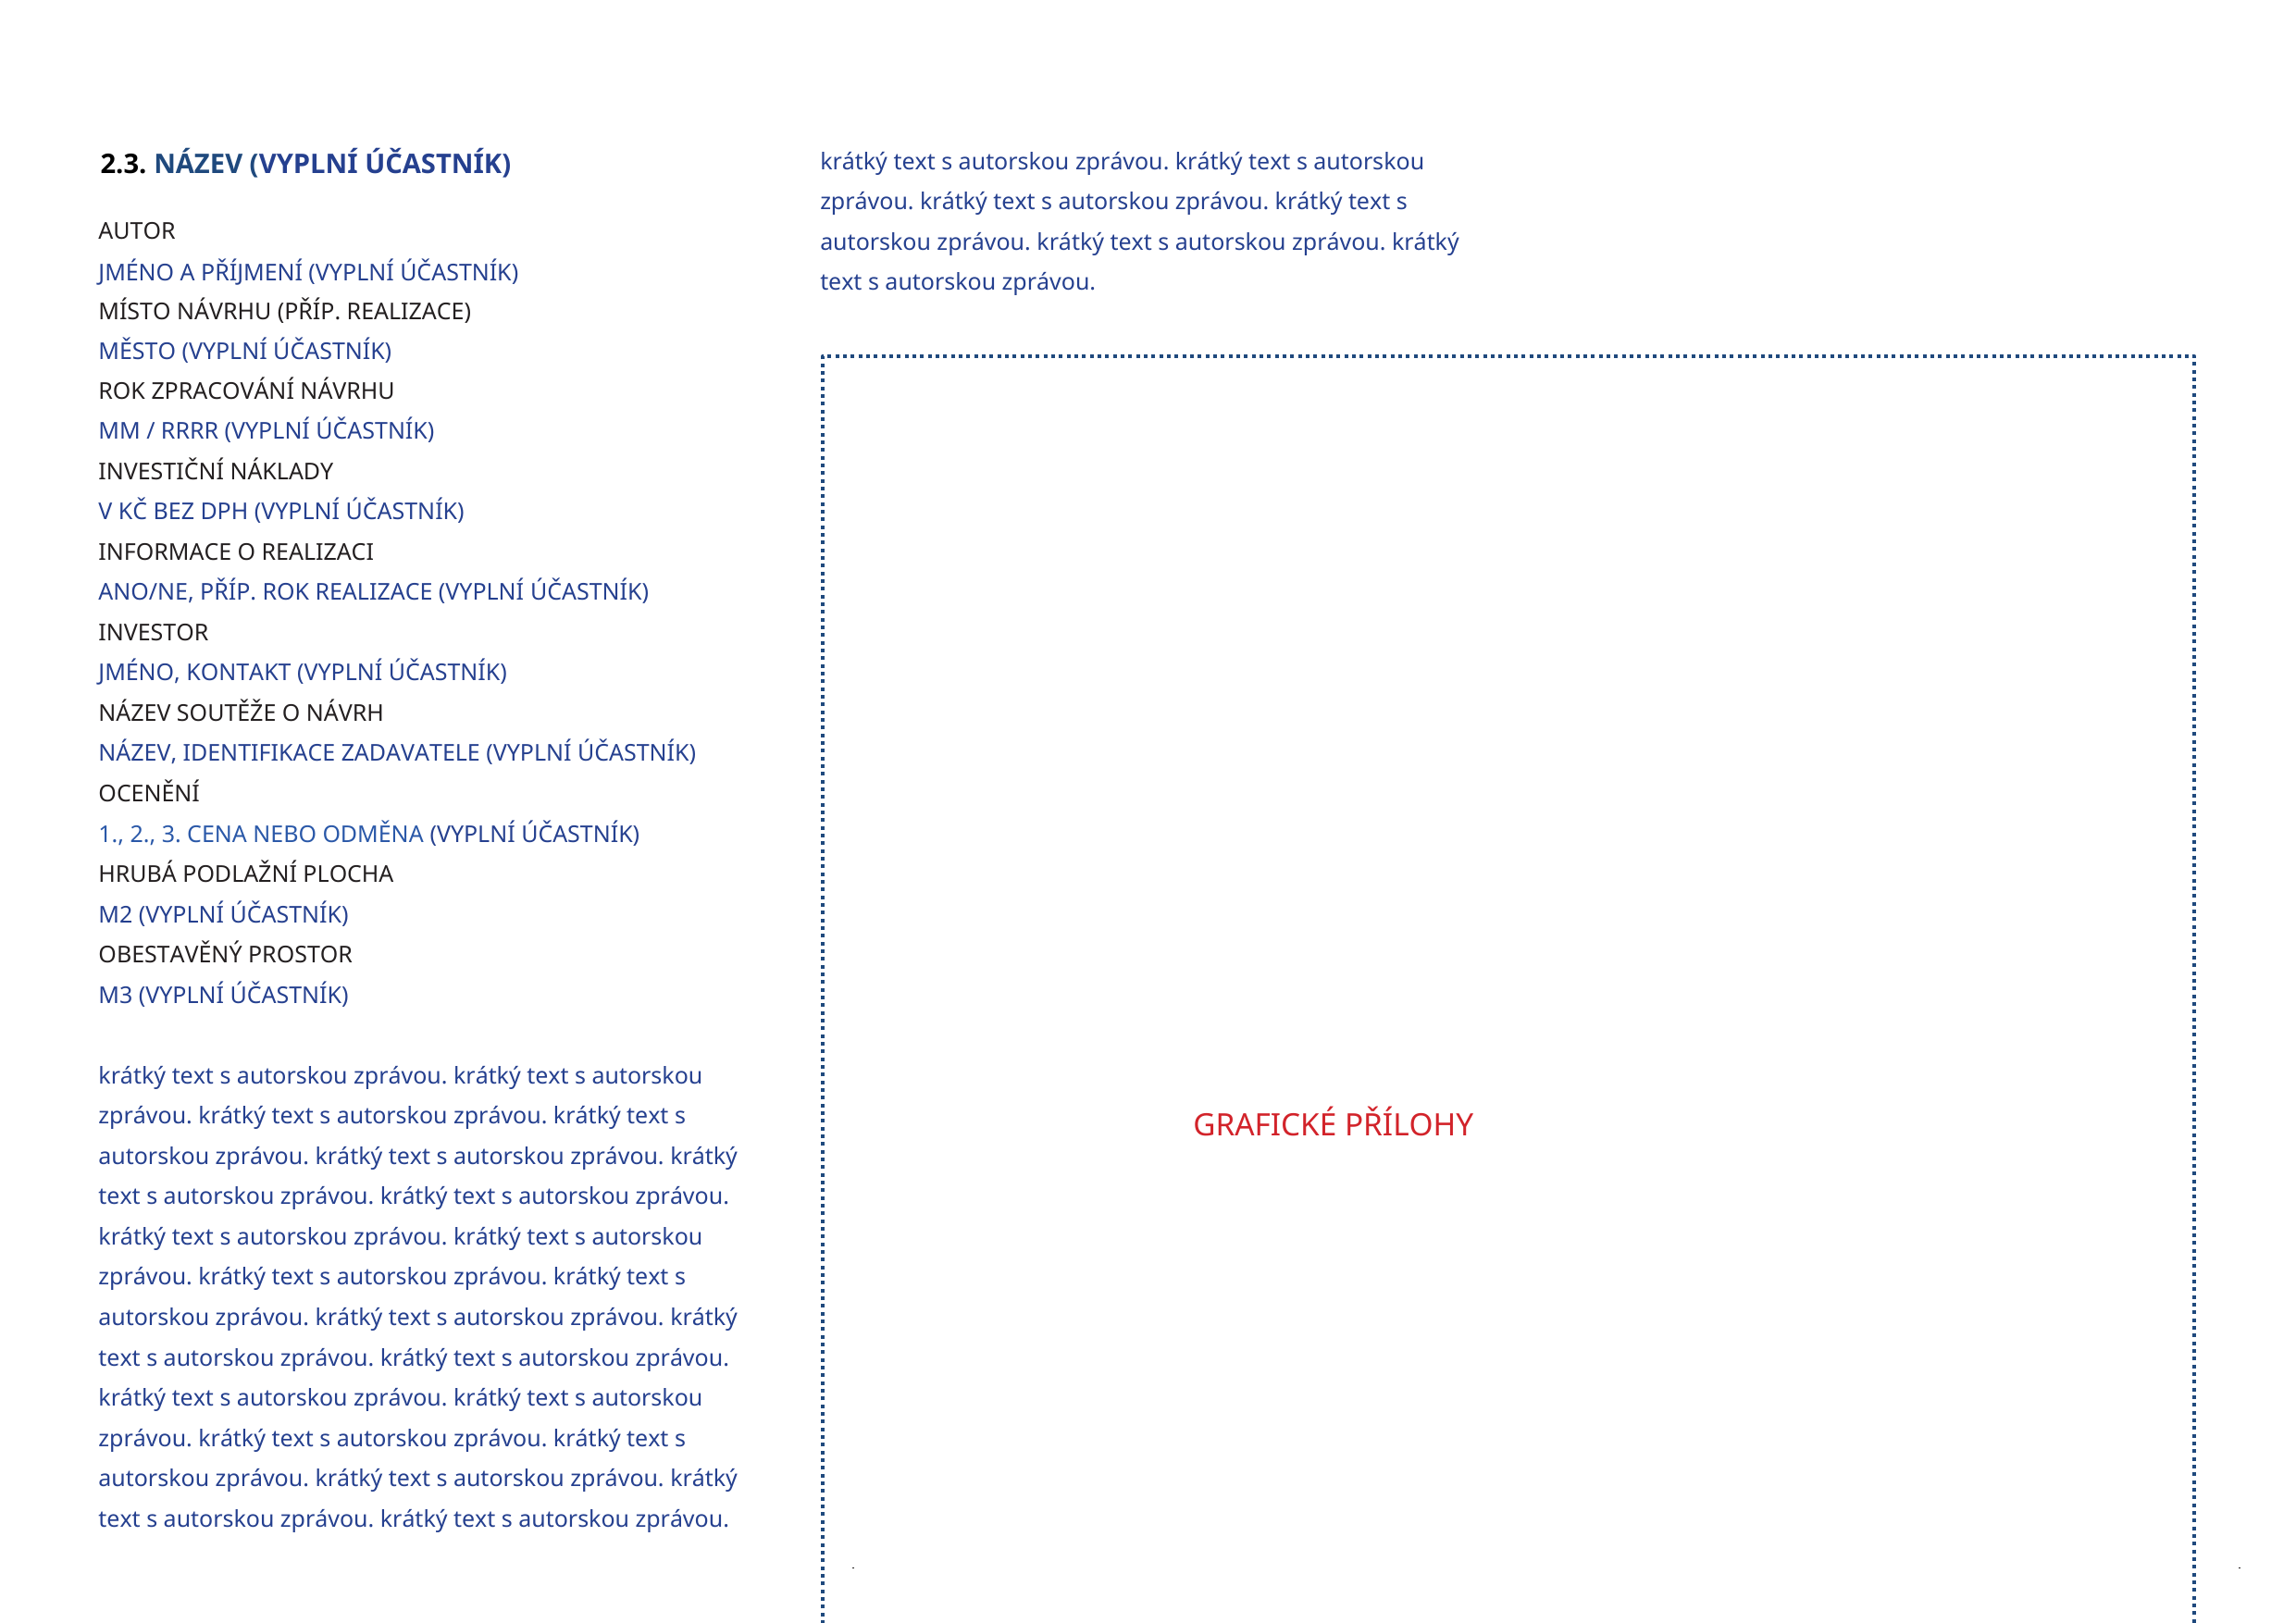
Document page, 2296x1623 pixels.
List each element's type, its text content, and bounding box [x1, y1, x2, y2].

text 1., 2., 3. CENA NEBO ODMĚNA (VYPLNÍ ÚČASTNÍK) [98, 817, 751, 849]
subtitle JMÉNO A PŘÍJMENÍ (VYPLNÍ ÚČASTNÍK) [98, 255, 751, 287]
text M2 (VYPLNÍ ÚČASTNÍK) [98, 898, 751, 929]
text 2.3. NÁZEV (VYPLNÍ ÚČASTNÍK) [100, 144, 751, 181]
text INVESTOR [98, 615, 751, 647]
text NÁZEV, IDENTIFIKACE ZADAVATELE (VYPLNÍ ÚČASTNÍK) [98, 737, 751, 768]
subtitle AUTOR [98, 215, 751, 246]
text M3 (VYPLNÍ ÚČASTNÍK) [98, 978, 751, 1010]
text MĚSTO (VYPLNÍ ÚČASTNÍK) [98, 334, 751, 366]
text MM / RRRR (VYPLNÍ ÚČASTNÍK) [98, 415, 751, 446]
text NÁZEV SOUTĚŽE O NÁVRH [98, 696, 751, 728]
text INFORMACE O REALIZACI [98, 535, 751, 566]
text OCENĚNÍ [98, 776, 751, 809]
text GRAFICKÉ PŘÍLOHY [886, 1102, 1473, 1145]
text ROK ZPRACOVÁNÍ NÁVRHU [98, 374, 751, 405]
text INVESTIČNÍ NÁKLADY [98, 454, 751, 486]
text HRUBÁ PODLAŽNÍ PLOCHA [98, 858, 751, 889]
text ANO/NE, PŘÍP. ROK REALIZACE (VYPLNÍ ÚČASTNÍK) [98, 576, 751, 607]
text OBESTAVĚNÝ PROSTOR [98, 938, 751, 970]
text JMÉNO, KONTAKT (VYPLNÍ ÚČASTNÍK) [98, 656, 751, 688]
text MÍSTO NÁVRHU (PŘÍP. REALIZACE) [98, 295, 751, 327]
text V KČ BEZ DPH (VYPLNÍ ÚČASTNÍK) [98, 495, 751, 527]
